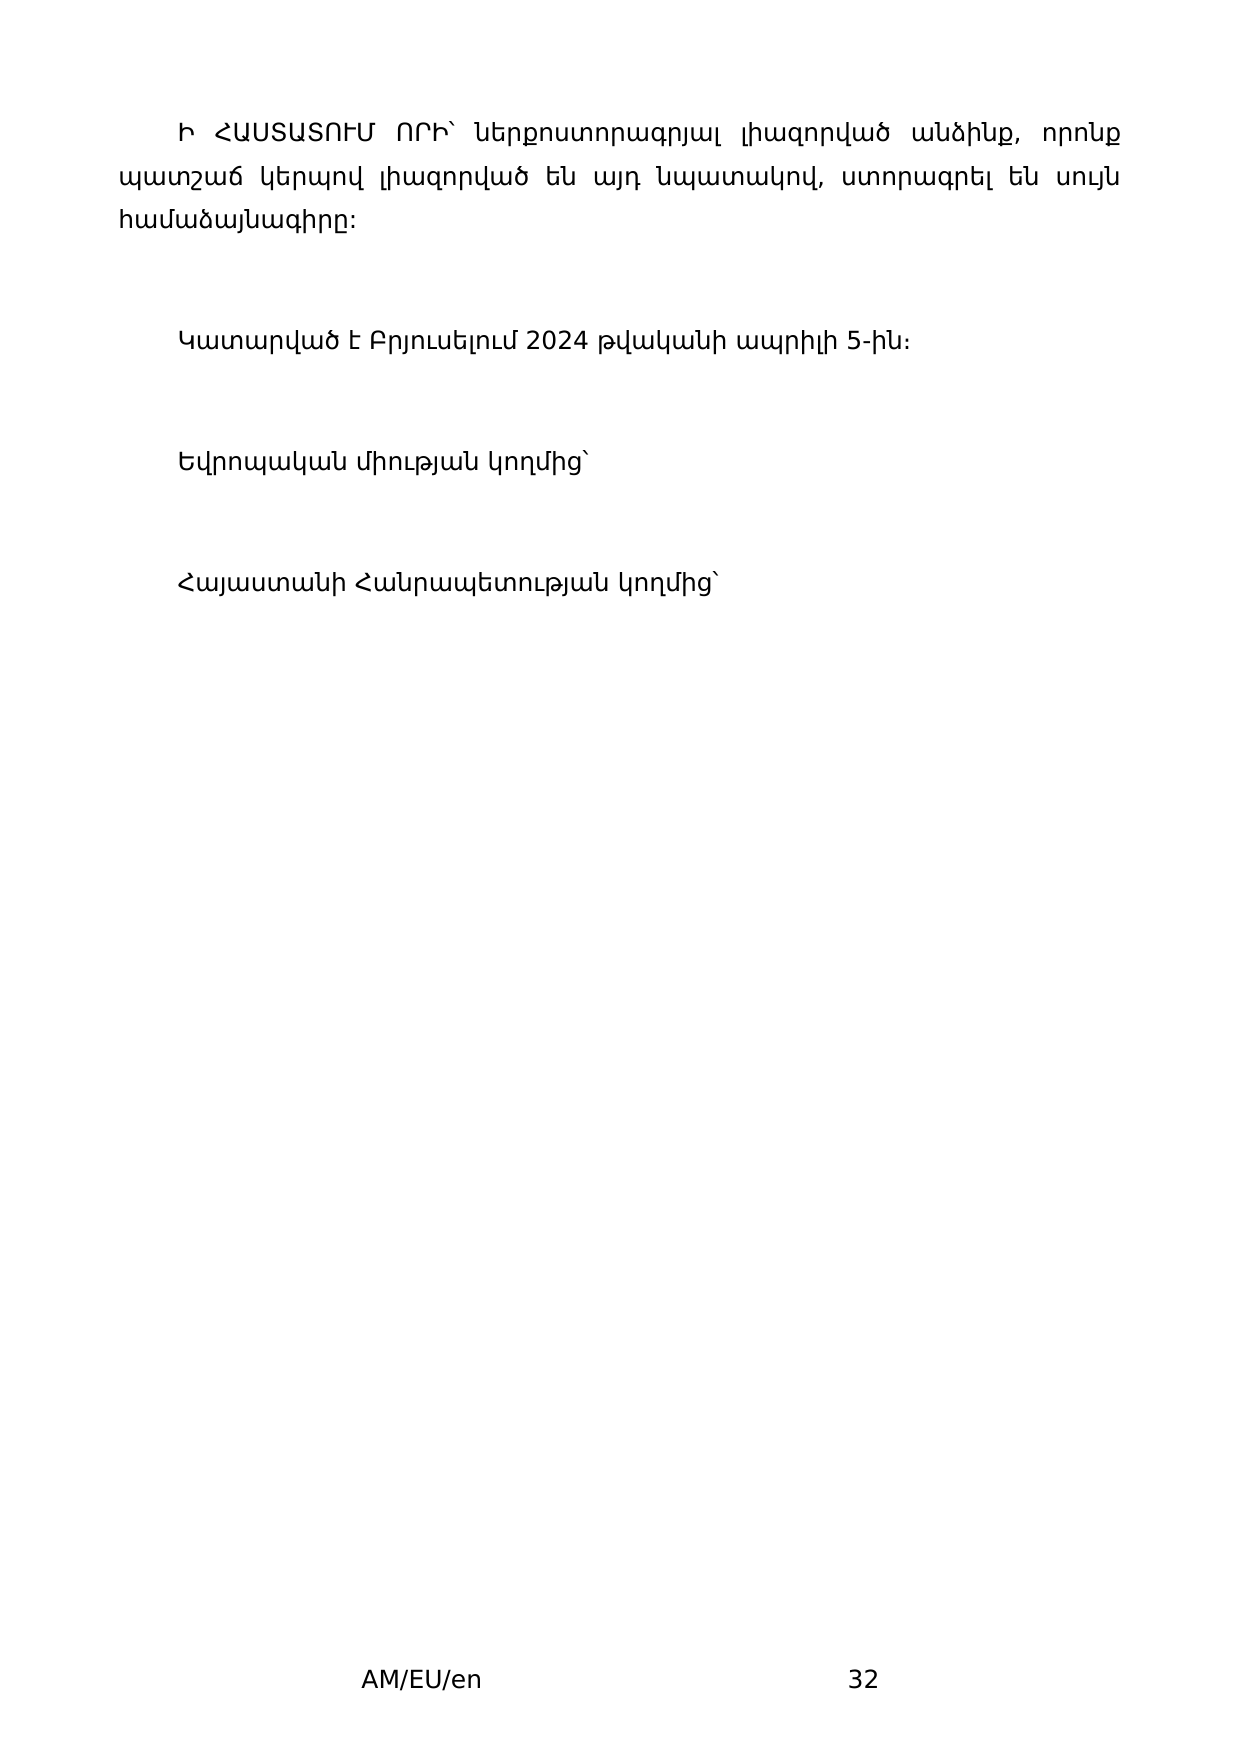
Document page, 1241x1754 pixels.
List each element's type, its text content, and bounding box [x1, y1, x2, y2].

text Եվրոպական միության կողմից՝ [118, 447, 1122, 476]
text Ի ՀԱՍՏԱՏՈՒՄ ՈՐԻ՝ ներքոստորագրյալ լիազորված անձինք, որոնք պատշաճ կերպով լիազորված են այդ նպատակով, ստորագրել են սույն համաձայնագիրը: [118, 118, 1122, 235]
text Կատարված է Բրյուսելում 2024 թվականի ապրիլի 5-ին։ [118, 326, 1122, 356]
text Հայաստանի Հանրապետության կողմից՝ [118, 568, 1122, 597]
